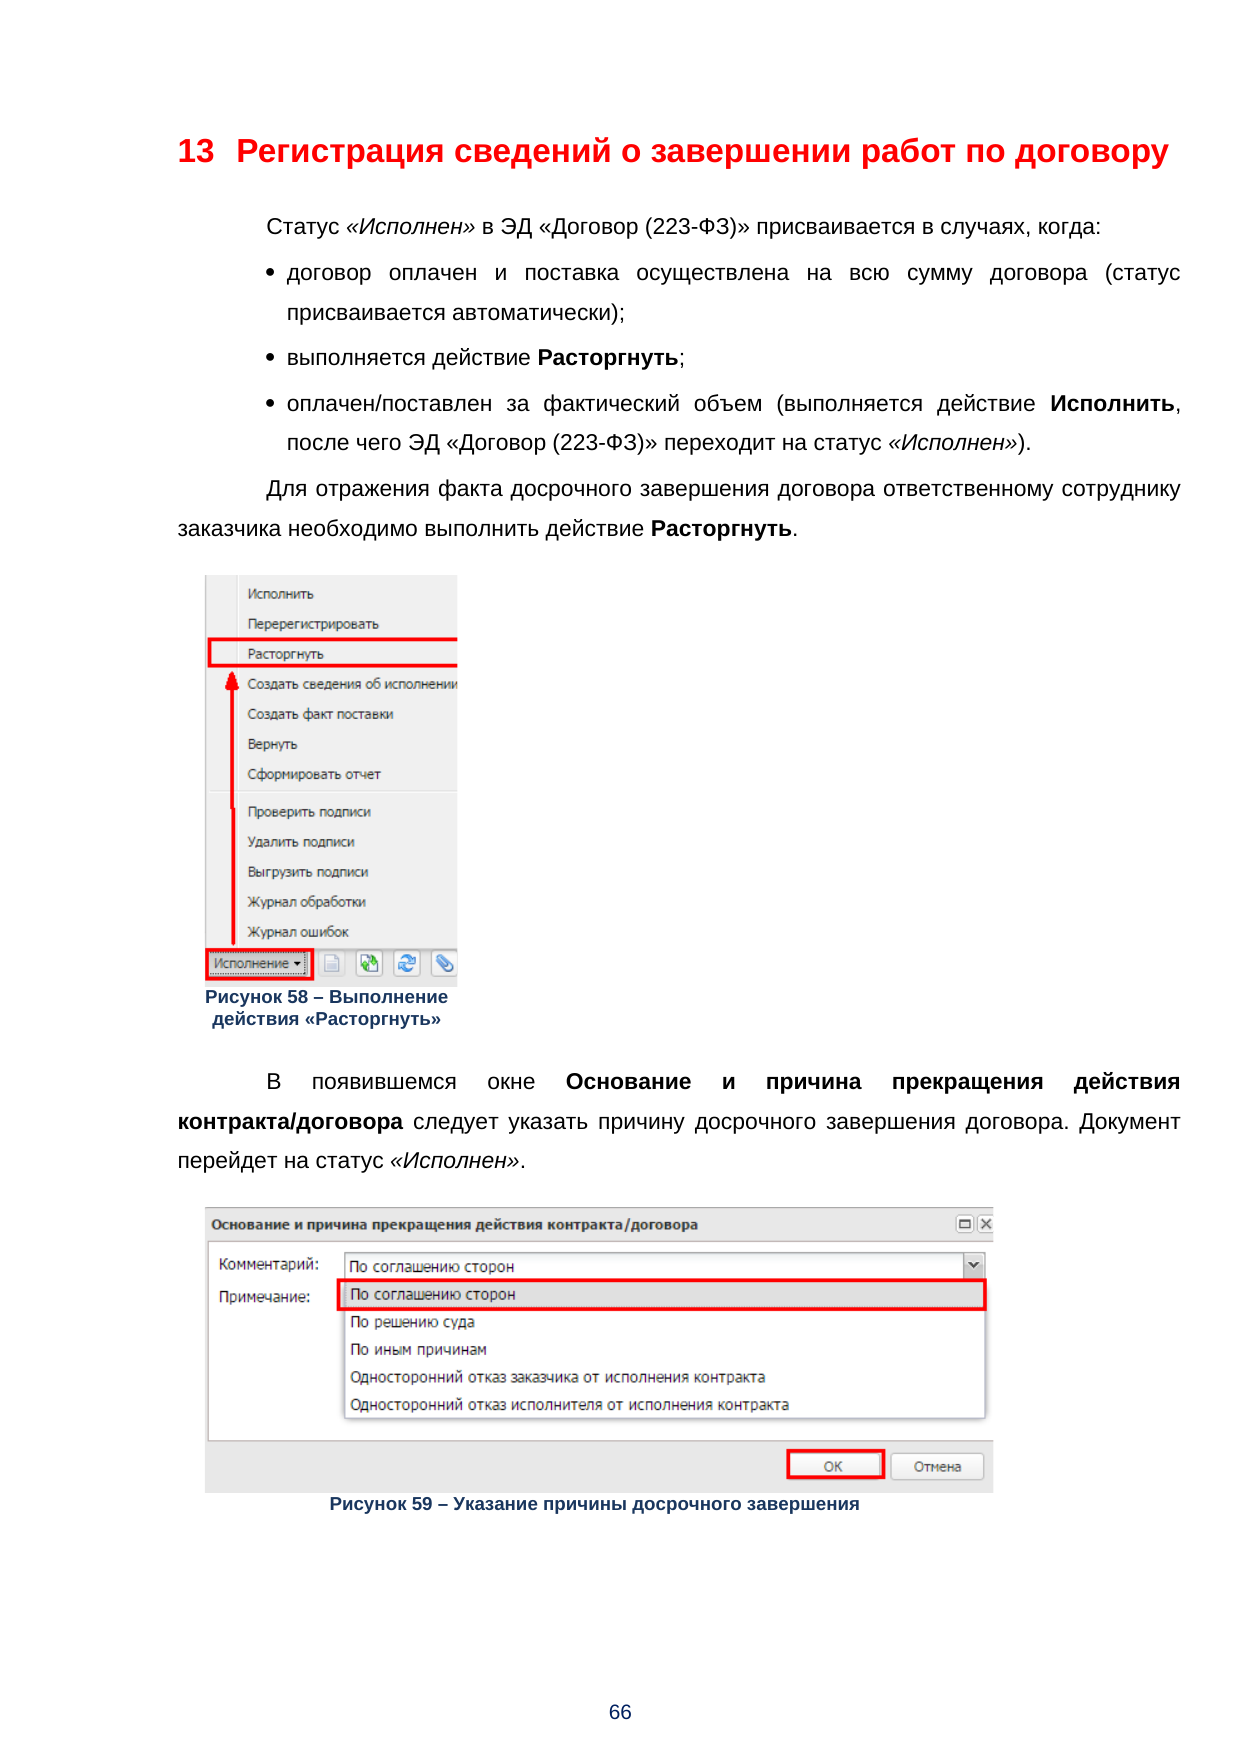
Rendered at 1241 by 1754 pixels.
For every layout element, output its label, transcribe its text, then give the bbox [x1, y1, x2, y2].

subtitle Регистрация сведений о завершении работ по договору [177, 131, 1181, 169]
list оплачен/поставлен за фактический объем (выполняется действие Исполнить, после чего ЭД «Договор (223-ФЗ)» переходит на статус «Исполнен»). [266, 390, 1181, 456]
list выполняется действие Расторгнуть; [266, 344, 1181, 371]
picture [204, 1207, 994, 1493]
text Статус «Исполнен» в ЭД «Договор (223-ФЗ)» присваивается в случаях, когда: [177, 213, 1181, 239]
picture [204, 575, 458, 987]
text В появившемся окне Основание и причина прекращения действия контракта/договора следует указать причину досрочного завершения договора. Документ перейдет на статус «Исполнен». [177, 1068, 1181, 1173]
list договор оплачен и поставка осуществлена на всю сумму договора (статус присваивается автоматически); [266, 259, 1181, 325]
text Для отражения факта досрочного завершения договора ответственному сотруднику заказчика необходимо выполнить действие Расторгнуть. [177, 475, 1181, 541]
